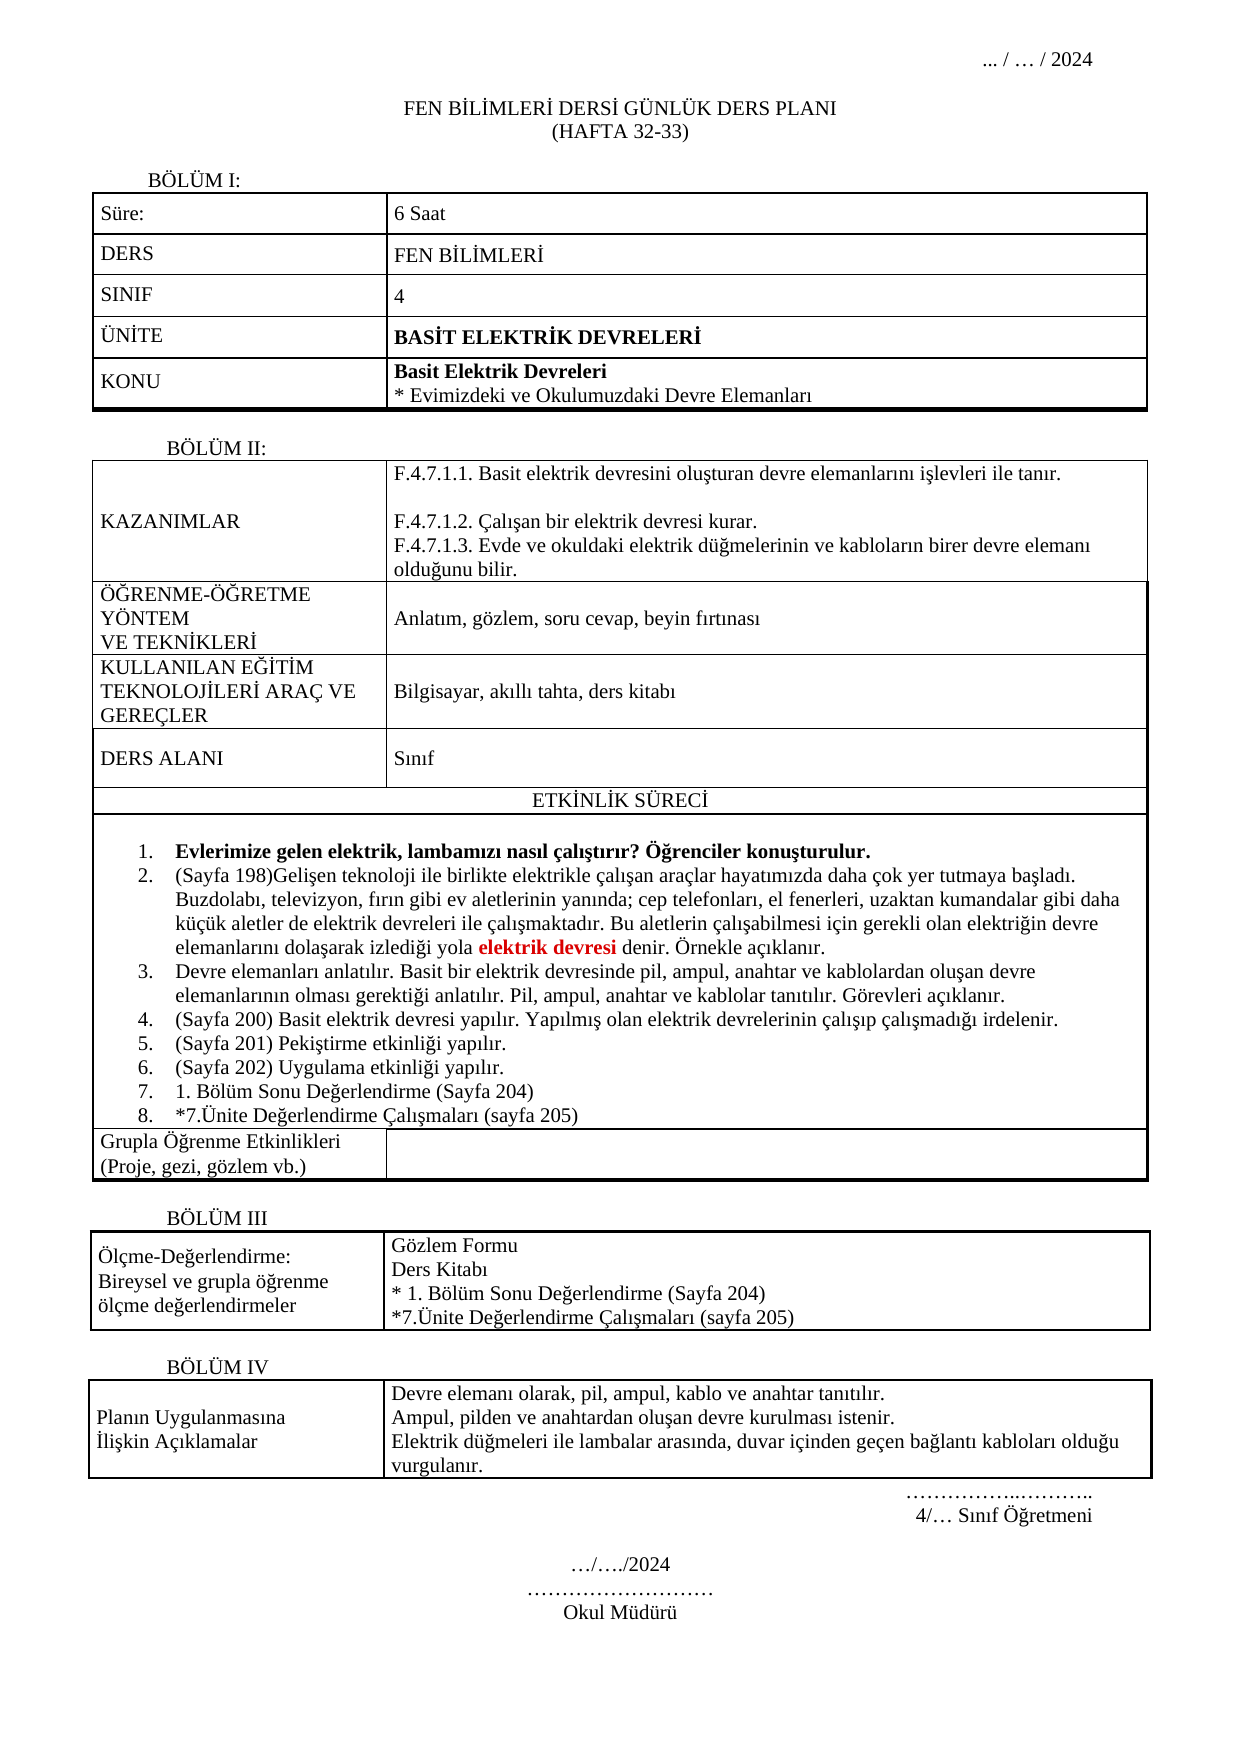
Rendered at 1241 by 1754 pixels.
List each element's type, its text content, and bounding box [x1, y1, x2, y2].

table_cell Evlerimize gelen elektrik, lambamızı nasıl çalıştırır? Öğrenciler konuşturulur. (Sayfa 198)Gelişen teknoloji ile birlikte elektrikle çalışan araçlar hayatımızda daha çok yer tutmaya başladı. Buzdolabı, televizyon, fırın gibi ev aletlerinin yanında; cep telefonları, el fenerleri, uzaktan kumandalar gibi daha küçük aletler de elektrik devreleri ile çalışmaktadır. Bu aletlerin çalışabilmesi için gerekli olan elektriğin devre elemanlarını dolaşarak izlediği yola elektrik devresi denir. Örnekle açıklanır. Devre elemanları anlatılır. Basit bir elektrik devresinde pil, ampul, anahtar ve kablolardan oluşan devre elemanlarının olması gerektiği anlatılır. Pil, ampul, anahtar ve kablolar tanıtılır. Görevleri açıklanır. (Sayfa 200) Basit elektrik devresi yapılır. Yapılmış olan elektrik devrelerinin çalışıp çalışmadığı irdelenir. (Sayfa 201) Pekiştirme etkinliği yapılır. (Sayfa 202) Uygulama etkinliği yapılır. 1. Bölüm Sonu Değerlendirme (Sayfa 204) *7.Ünite Değerlendirme Çalışmaları (sayfa 205) [94, 815, 1146, 1127]
text Okul Müdürü [148, 1600, 1092, 1624]
table_header Devre elemanı olarak, pil, ampul, kablo ve anahtar tanıtılır. Ampul, pilden ve anahtardan oluşan devre kurulması istenir. Elektrik düğmeleri ile lambalar arasında, duvar içinden geçen bağlantı kabloları olduğu vurgulanır. [385, 1381, 1150, 1477]
table_header Süre: [94, 194, 386, 233]
table_cell DERS [94, 235, 386, 274]
subtitle BÖLÜM III [148, 1206, 1092, 1230]
table_cell DERS ALANI [94, 729, 386, 787]
table_header F.4.7.1.1. Basit elektrik devresini oluşturan devre elemanlarını işlevleri ile tanır. F.4.7.1.2. Çalışan bir elektrik devresi kurar. F.4.7.1.3. Evde ve okuldaki elektrik düğmelerinin ve kabloların birer devre elemanı olduğunu bilir. [387, 461, 1147, 581]
table_cell ETKİNLİK SÜRECİ [94, 788, 1146, 812]
text FEN BİLİMLERİ DERSİ GÜNLÜK DERS PLANI [148, 95, 1092, 119]
table_cell 4 [388, 275, 1146, 316]
table_cell [387, 1130, 1146, 1178]
table_cell Sınıf [387, 729, 1146, 787]
text BÖLÜM II: [148, 436, 1092, 459]
table_header Ölçme-Değerlendirme: Bireysel ve grupla öğrenme ölçme değerlendirmeler [92, 1233, 383, 1329]
text ……………………… [148, 1576, 1092, 1600]
text ... / … / 2024 [148, 47, 1092, 71]
text …/…./2024 [148, 1552, 1092, 1576]
table_cell Basit Elektrik Devreleri * Evimizdeki ve Okulumuzdaki Devre Elemanları [388, 359, 1146, 407]
table_header Planın Uygulanmasına İlişkin Açıklamalar [90, 1381, 383, 1477]
table_cell Anlatım, gözlem, soru cevap, beyin fırtınası [387, 582, 1146, 654]
table_cell KONU [94, 359, 386, 407]
table_cell Bilgisayar, akıllı tahta, ders kitabı [387, 655, 1146, 727]
table_cell ÜNİTE [94, 317, 386, 357]
table_header KAZANIMLAR [93, 461, 386, 581]
table_header Gözlem Formu Ders Kitabı * 1. Bölüm Sonu Değerlendirme (Sayfa 204) *7.Ünite Değerlendirme Çalışmaları (sayfa 205) [385, 1233, 1149, 1329]
text ……………..……….. [148, 1479, 1092, 1503]
table_cell FEN BİLİMLERİ [388, 235, 1146, 274]
subtitle BÖLÜM IV [148, 1355, 1092, 1379]
table_cell BASİT ELEKTRİK DEVRELERİ [388, 317, 1146, 357]
table_header 6 Saat [388, 194, 1146, 233]
table_cell ÖĞRENME-ÖĞRETME YÖNTEM VE TEKNİKLERİ [93, 582, 386, 654]
text 4/… Sınıf Öğretmeni [148, 1503, 1092, 1527]
table_cell Grupla Öğrenme Etkinlikleri (Proje, gezi, gözlem vb.) [94, 1129, 386, 1178]
table_cell KULLANILAN EĞİTİM TEKNOLOJİLERİ ARAÇ VE GEREÇLER [93, 655, 386, 727]
text BÖLÜM I: [148, 168, 1092, 192]
text (HAFTA 32-33) [148, 119, 1092, 143]
table_cell SINIF [94, 275, 386, 316]
